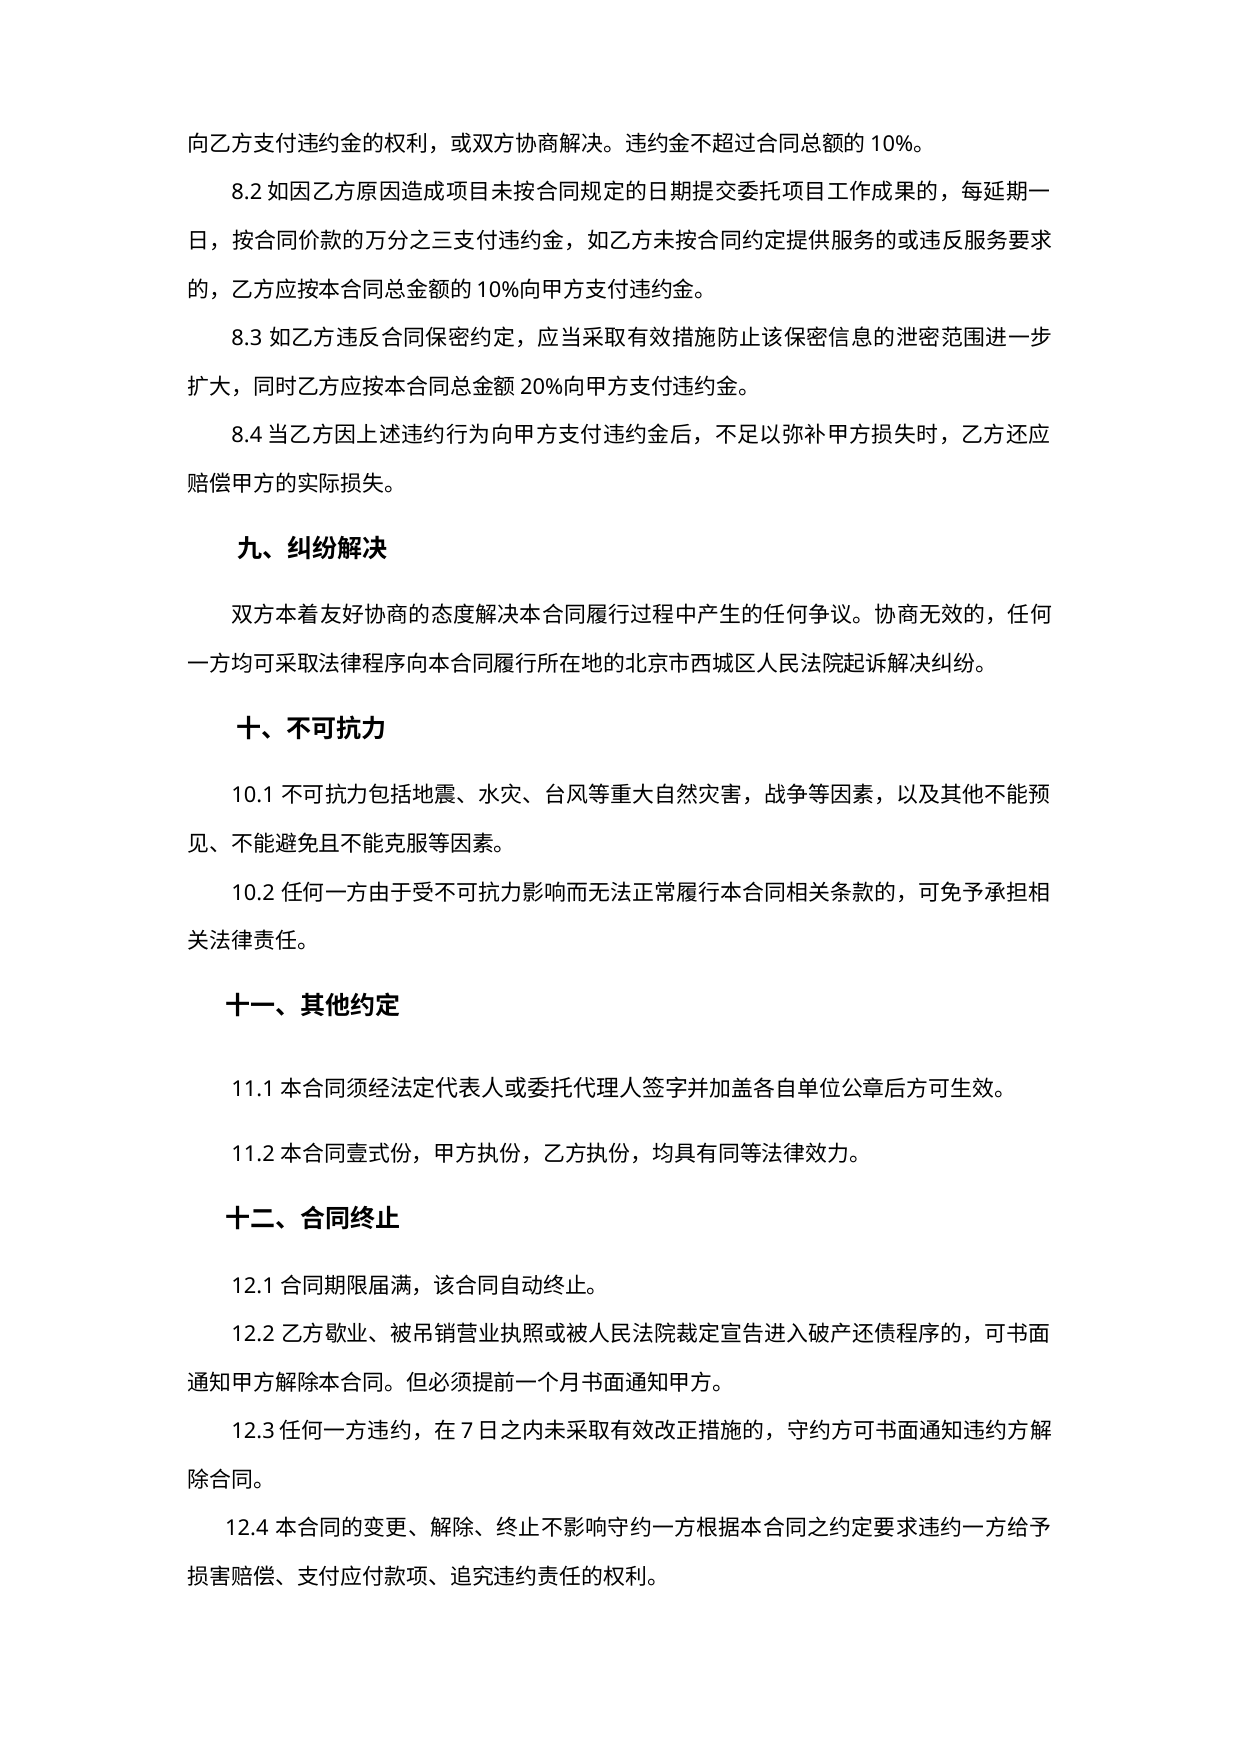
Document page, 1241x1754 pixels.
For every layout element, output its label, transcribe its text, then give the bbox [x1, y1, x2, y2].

text 12.2 乙方歇业、被吊销营业执照或被人民法院裁定宣告进入破产还债程序的，可书面通知甲方解除本合同。但必须提前一个月书面通知甲方。 [187, 1316, 1053, 1397]
text 11.1 本合同须经法定代表人或委托代理人签字并加盖各自单位公章后方可生效。 [187, 1054, 1053, 1119]
text 12.4 本合同的变更、解除、终止不影响守约一方根据本合同之约定要求违约一方给予损害赔偿、支付应付款项、追究违约责任的权利。 [187, 1510, 1053, 1591]
text 九、纠纷解决 [187, 514, 1053, 579]
text 10.1 不可抗力包括地震、水灾、台风等重大自然灾害，战争等因素，以及其他不能预见、不能避免且不能克服等因素。 [187, 777, 1053, 858]
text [187, 126, 1053, 158]
text 十、不可抗力 [187, 694, 1053, 759]
text 12.1 合同期限届满，该合同自动终止。 [187, 1267, 1053, 1300]
text 十二、合同终止 [187, 1184, 1053, 1249]
text 11.2 本合同壹式份，甲方执份，乙方执份，均具有同等法律效力。 [187, 1136, 1053, 1168]
text 8.4当乙方因上述违约行为向甲方支付违约金后，不足以弥补甲方损失时，乙方还应赔偿甲方的实际损失。 [187, 417, 1053, 498]
text 10.2 任何一方由于受不可抗力影响而无法正常履行本合同相关条款的，可免予承担相关法律责任。 [187, 874, 1053, 956]
text 双方本着友好协商的态度解决本合同履行过程中产生的任何争议。协商无效的，任何一方均可采取法律程序向本合同履行所在地的北京市西城区人民法院起诉解决纠纷。 [187, 597, 1053, 678]
text 12.3任何一方违约，在7日之内未采取有效改正措施的，守约方可书面通知违约方解除合同。 [187, 1413, 1053, 1494]
text 8.3 如乙方违反合同保密约定，应当采取有效措施防止该保密信息的泄密范围进一步扩大，同时乙方应按本合同总金额20%向甲方支付违约金。 [187, 320, 1053, 401]
text 十一、其他约定 [187, 971, 1053, 1036]
text 8.2如因乙方原因造成项目未按合同规定的日期提交委托项目工作成果的，每延期一日，按合同价款的万分之三支付违约金，如乙方未按合同约定提供服务的或违反服务要求的，乙方应按本合同总金额的10%向甲方支付违约金。 [187, 174, 1053, 304]
